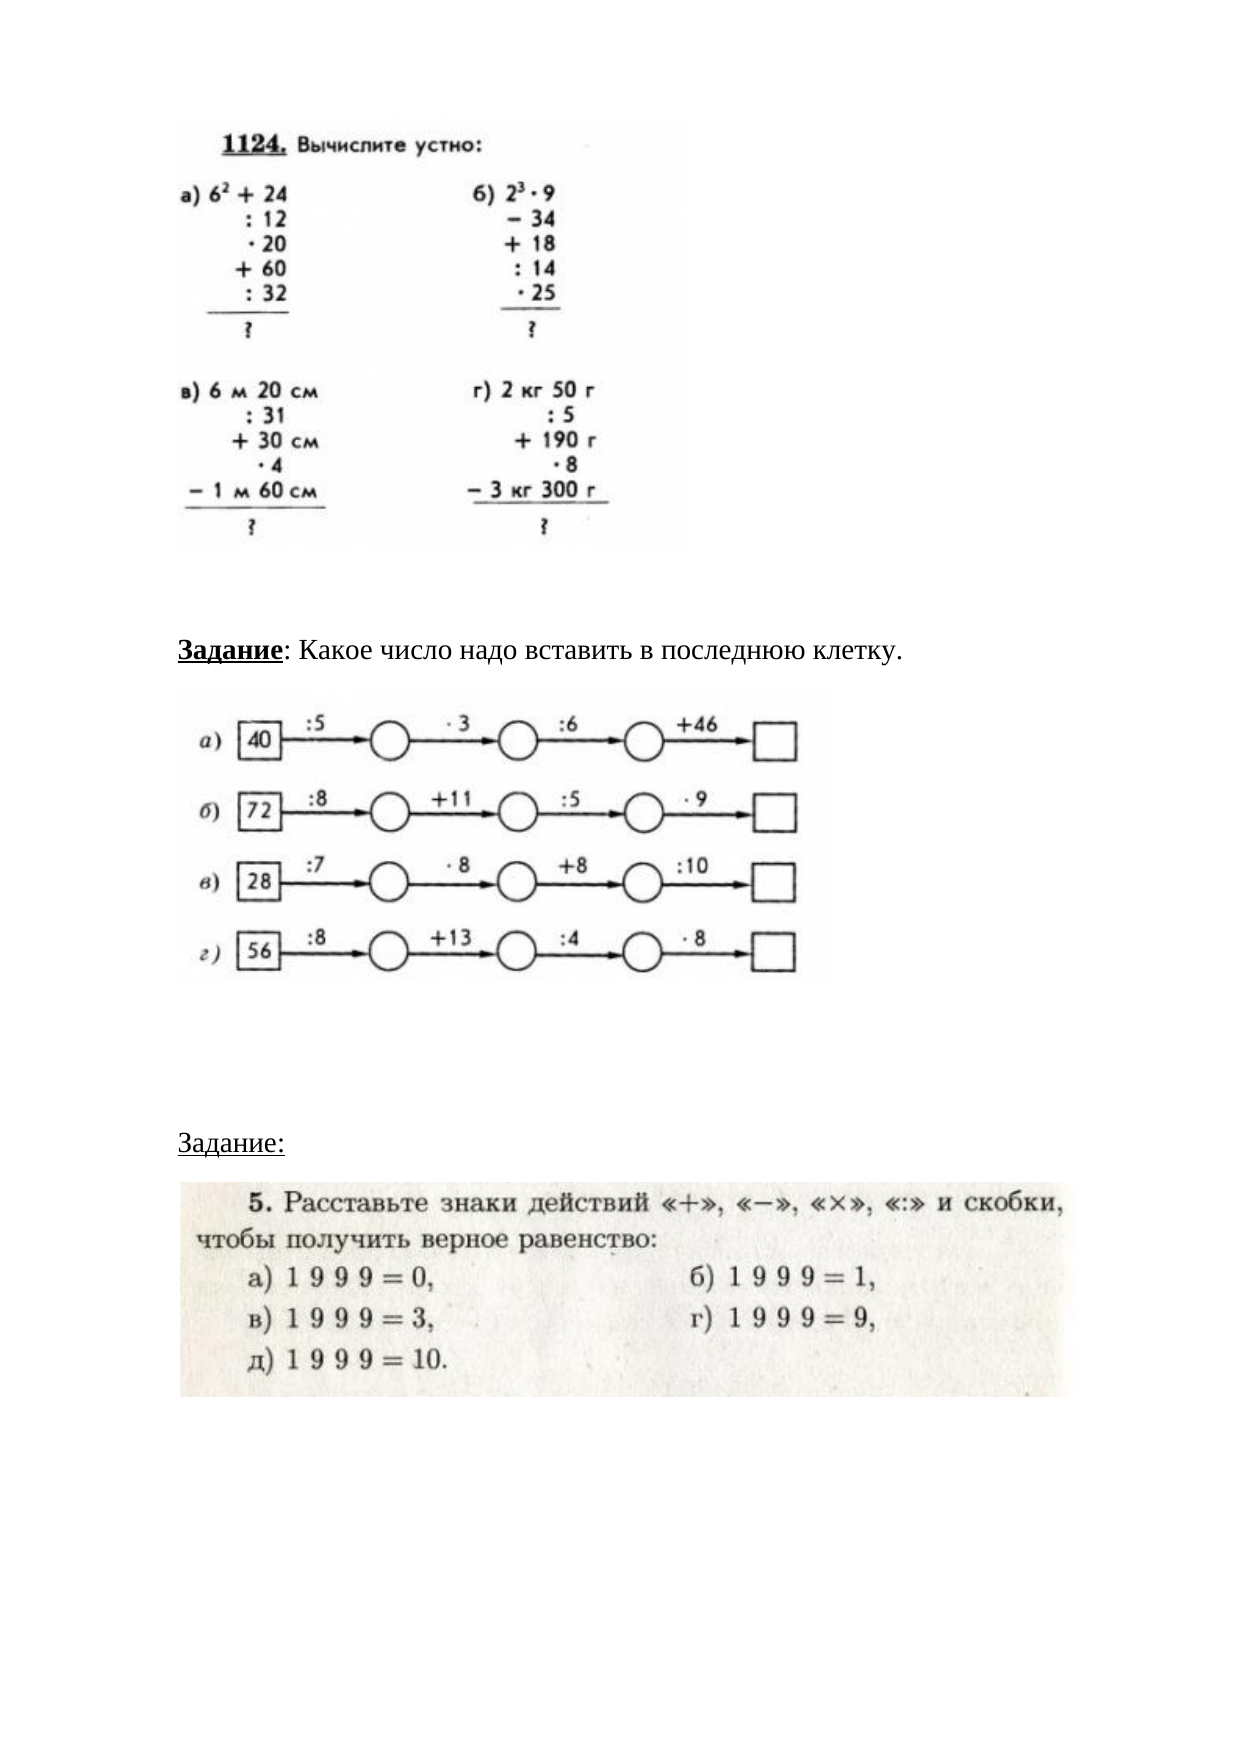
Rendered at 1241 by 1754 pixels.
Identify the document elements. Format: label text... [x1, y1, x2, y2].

picture [180, 1182, 1078, 1397]
picture [177, 118, 692, 548]
text Задание: Какое число надо вставить в последнюю клетку. [177, 632, 1152, 666]
text Задание: [177, 1126, 1152, 1159]
picture [177, 691, 834, 982]
